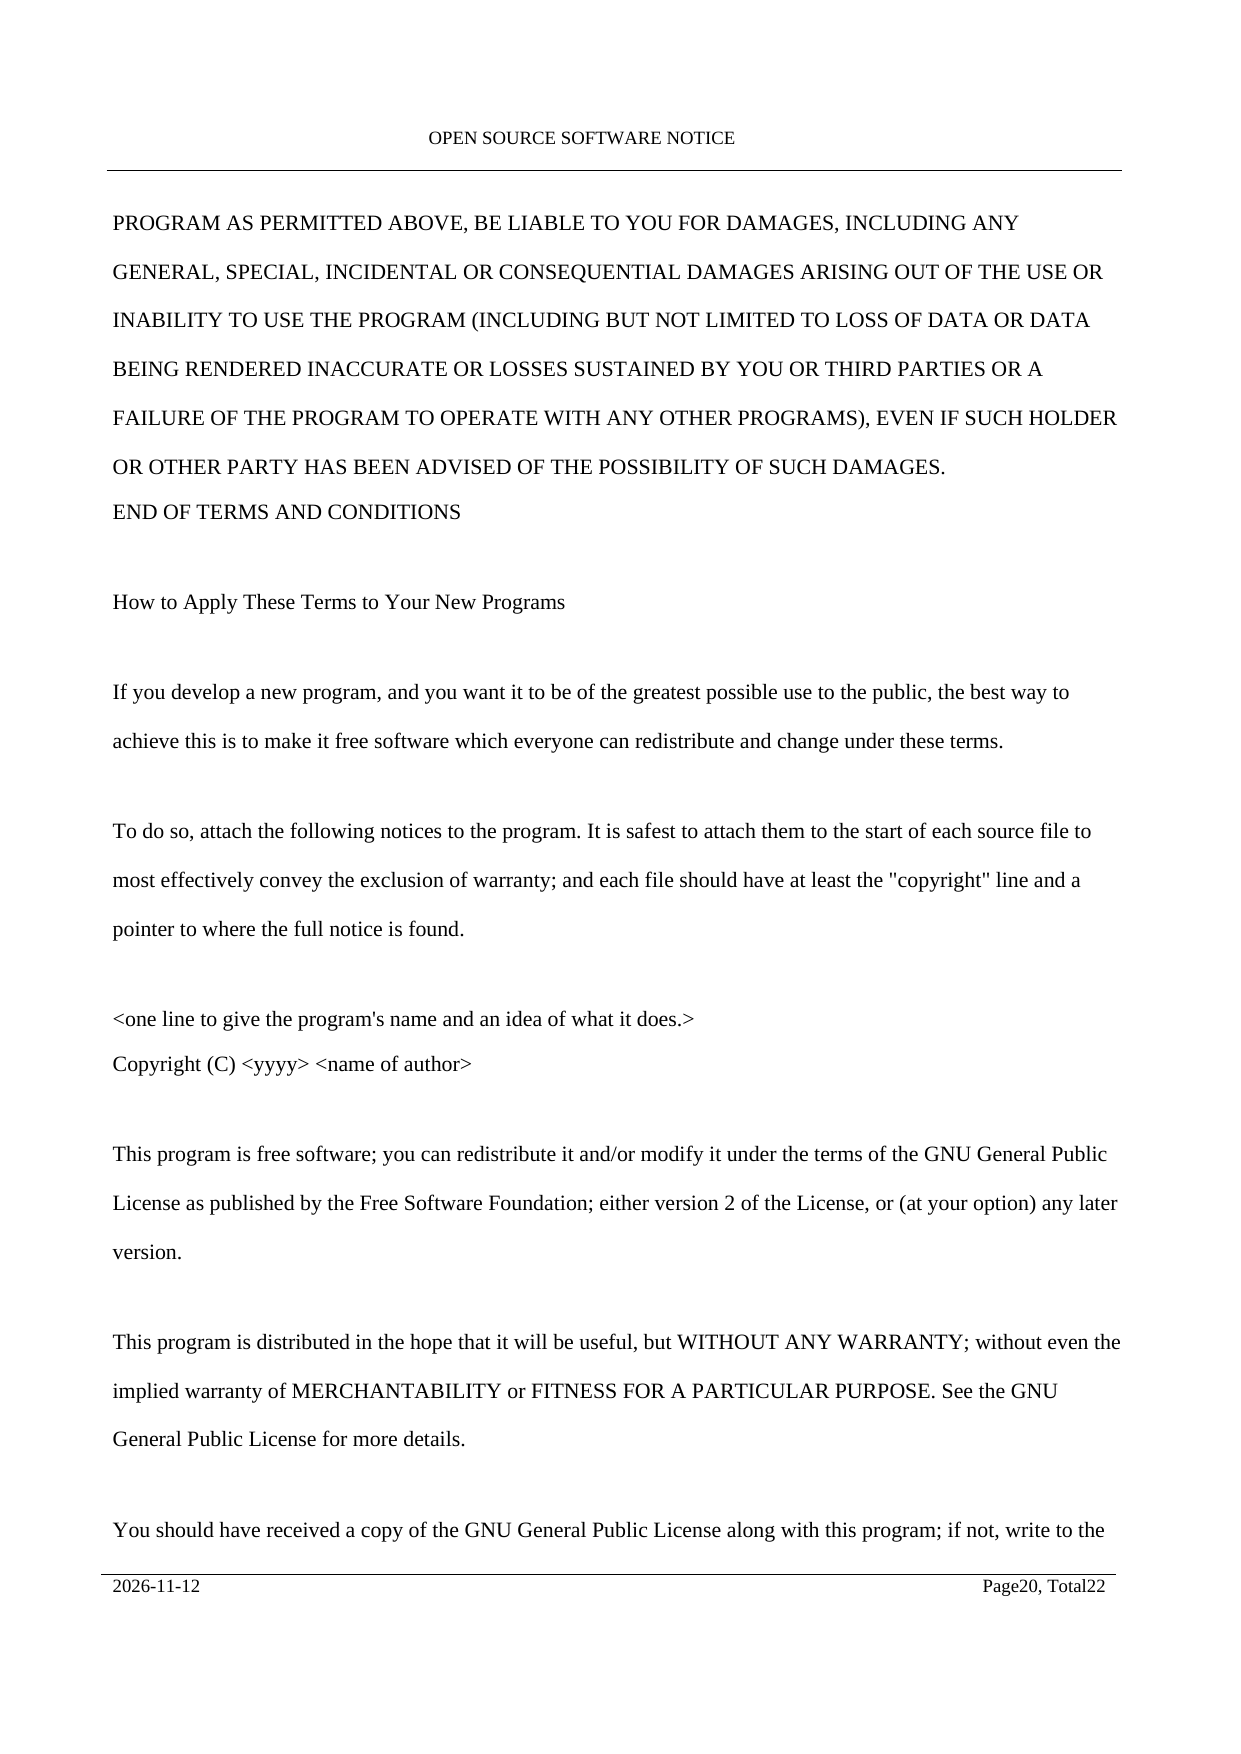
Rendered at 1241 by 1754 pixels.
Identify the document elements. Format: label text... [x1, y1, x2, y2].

text This program is free software; you can redistribute it and/or modify it under the terms of the GNU General Public License as published by the Free Software Foundation; either version 2 of the License, or (at your option) any later version. [112, 1138, 1128, 1268]
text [112, 206, 1128, 483]
text If you develop a new program, and you want it to be of the greatest possible use to the public, the best way to achieve this is to make it free software which everyone can redistribute and change under these terms. [112, 676, 1128, 757]
text To do so, attach the following notices to the program. It is safest to attach them to the start of each source file to most effectively convey the exclusion of warranty; and each file should have at least the "copyright" line and a pointer to where the full notice is found. [112, 814, 1128, 944]
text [112, 1513, 1128, 1546]
text END OF TERMS AND CONDITIONS [112, 495, 1128, 528]
text <one line to give the program's name and an idea of what it does.> [112, 1002, 1128, 1035]
text How to Apply These Terms to Your New Programs [112, 585, 1128, 618]
text This program is distributed in the hope that it will be useful, but WITHOUT ANY WARRANTY; without even the implied warranty of MERCHANTABILITY or FITNESS FOR A PARTICULAR PURPOSE. See the GNU General Public License for more details. [112, 1325, 1128, 1455]
text Copyright (C) <yyyy> <name of author> [112, 1047, 1128, 1080]
